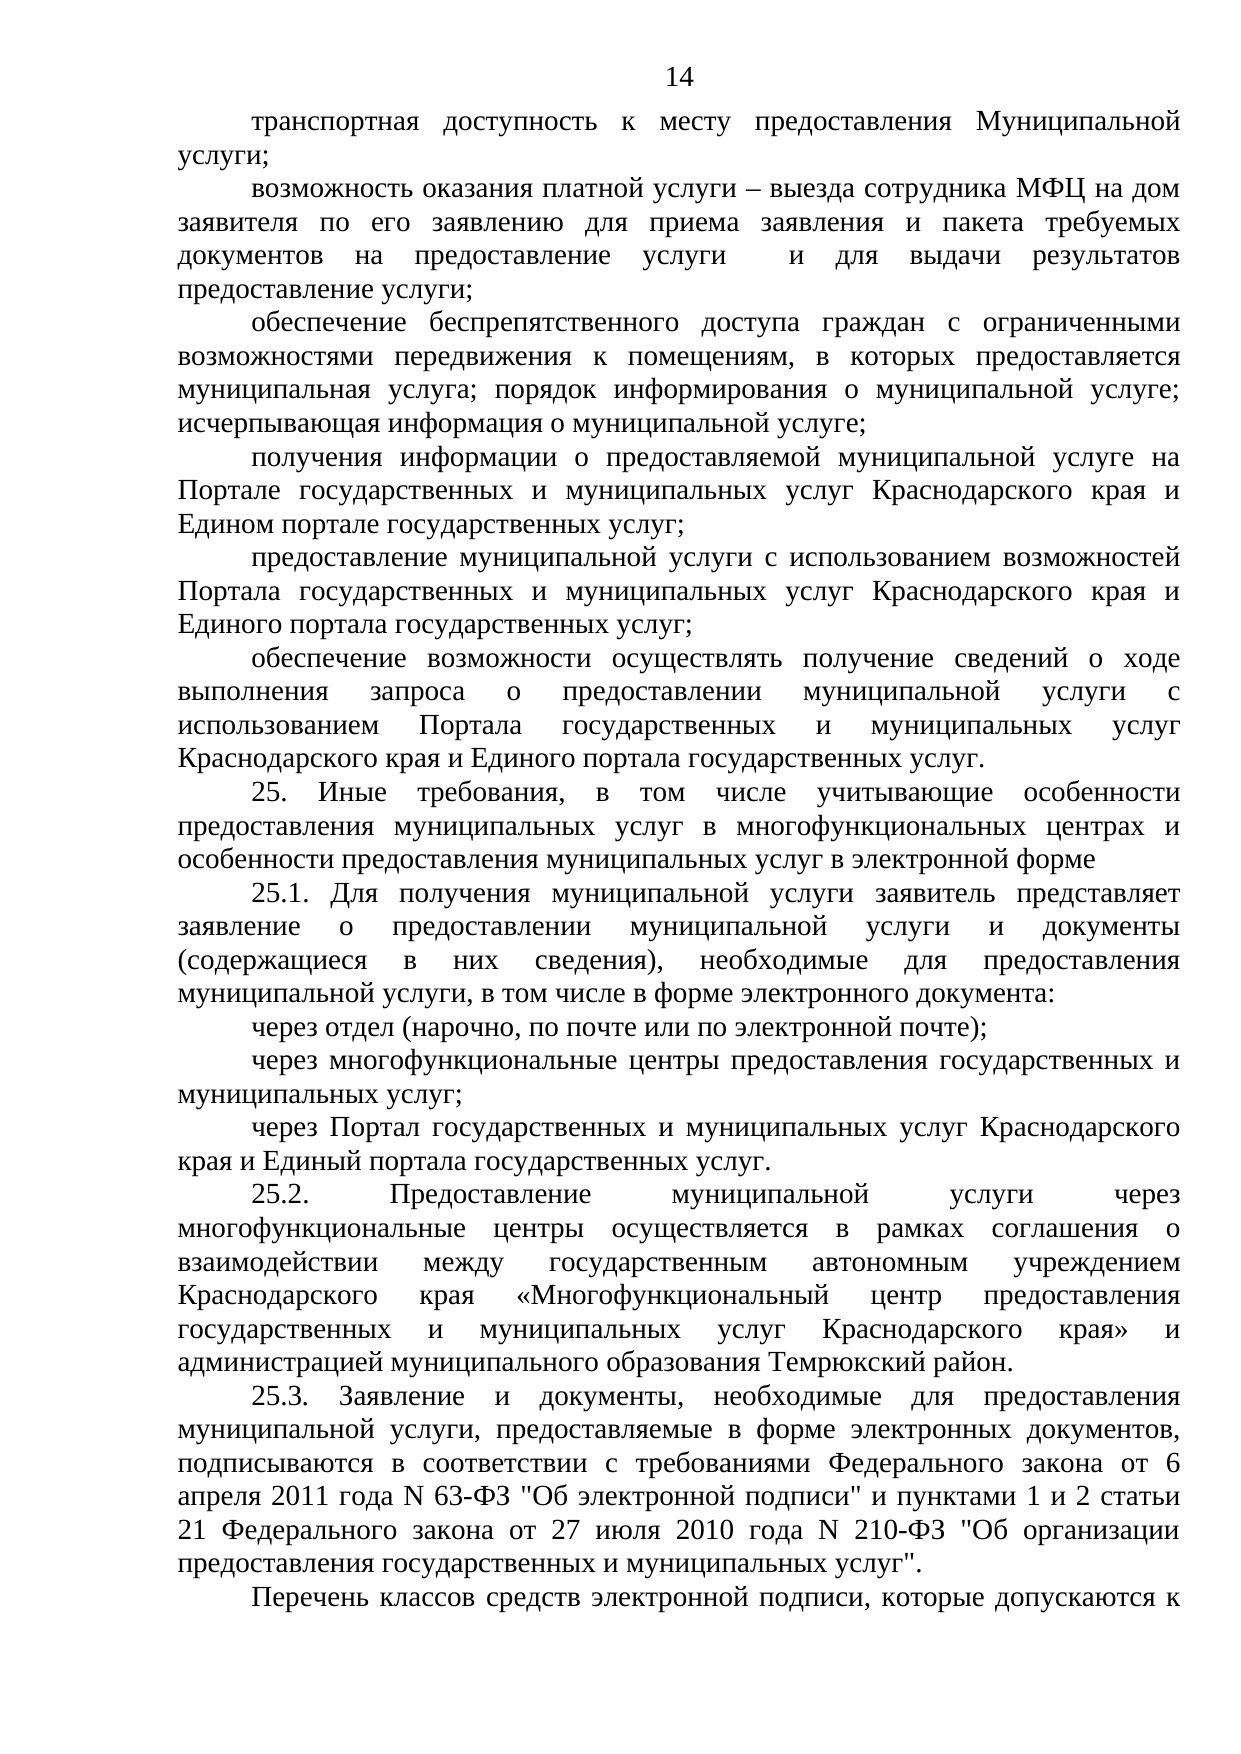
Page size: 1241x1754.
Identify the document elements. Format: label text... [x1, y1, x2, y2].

text через отдел (нарочно, по почте или по электронной почте); [177, 1009, 1181, 1042]
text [177, 1579, 1181, 1613]
text возможность оказания платной услуги – выезда сотрудника МФЦ на дом заявителя по его заявлению для приема заявления и пакета требуемых документов на предоставление услуги и для выдачи результатов предоставление услуги; [177, 170, 1181, 304]
text предоставление муниципальной услуги с использованием возможностей Портала государственных и муниципальных услуг Краснодарского края и Единого портала государственных услуг; [177, 539, 1181, 640]
text 25. Иные требования, в том числе учитывающие особенности предоставления муниципальных услуг в многофункциональных центрах и особенности предоставления муниципальных услуг в электронной форме [177, 774, 1181, 875]
text обеспечение беспрепятственного доступа граждан с ограниченными возможностями передвижения к помещениям, в которых предоставляется муниципальная услуга; порядок информирования о муниципальной услуге; исчерпывающая информация о муниципальной услуге; [177, 304, 1181, 439]
text через Портал государственных и муниципальных услуг Краснодарского края и Единый портала государственных услуг. [177, 1109, 1181, 1177]
text 25.2. Предоставление муниципальной услуги через многофункциональные центры осуществляется в рамках соглашения о взаимодействии между государственным автономным учреждением Краснодарского края «Многофункциональный центр предоставления государственных и муниципальных услуг Краснодарского края» и администрацией муниципального образования Темрюкский район. [177, 1177, 1181, 1378]
text 25.1. Для получения муниципальной услуги заявитель представляет заявление о предоставлении муниципальной услуги и документы (содержащиеся в них сведения), необходимые для предоставления муниципальной услуги, в том числе в форме электронного документа: [177, 875, 1181, 1009]
text получения информации о предоставляемой муниципальной услуге на Портале государственных и муниципальных услуг Краснодарского края и Едином портале государственных услуг; [177, 439, 1181, 539]
text через многофункциональные центры предоставления государственных и муниципальных услуг; [177, 1042, 1181, 1109]
text транспортная доступность к месту предоставления Муниципальной услуги; [177, 103, 1181, 170]
text обеспечение возможности осуществлять получение сведений о ходе выполнения запроса о предоставлении муниципальной услуги с использованием Портала государственных и муниципальных услуг Краснодарского края и Единого портала государственных услуг. [177, 640, 1181, 774]
text 25.3. Заявление и документы, необходимые для предоставления муниципальной услуги, предоставляемые в форме электронных документов, подписываются в соответствии с требованиями Федерального закона от 6 апреля 2011 года N 63-ФЗ "Об электронной подписи" и пунктами 1 и 2 статьи 21 Федерального закона от 27 июля 2010 года N 210-ФЗ "Об организации предоставления государственных и муниципальных услуг". [177, 1378, 1181, 1579]
